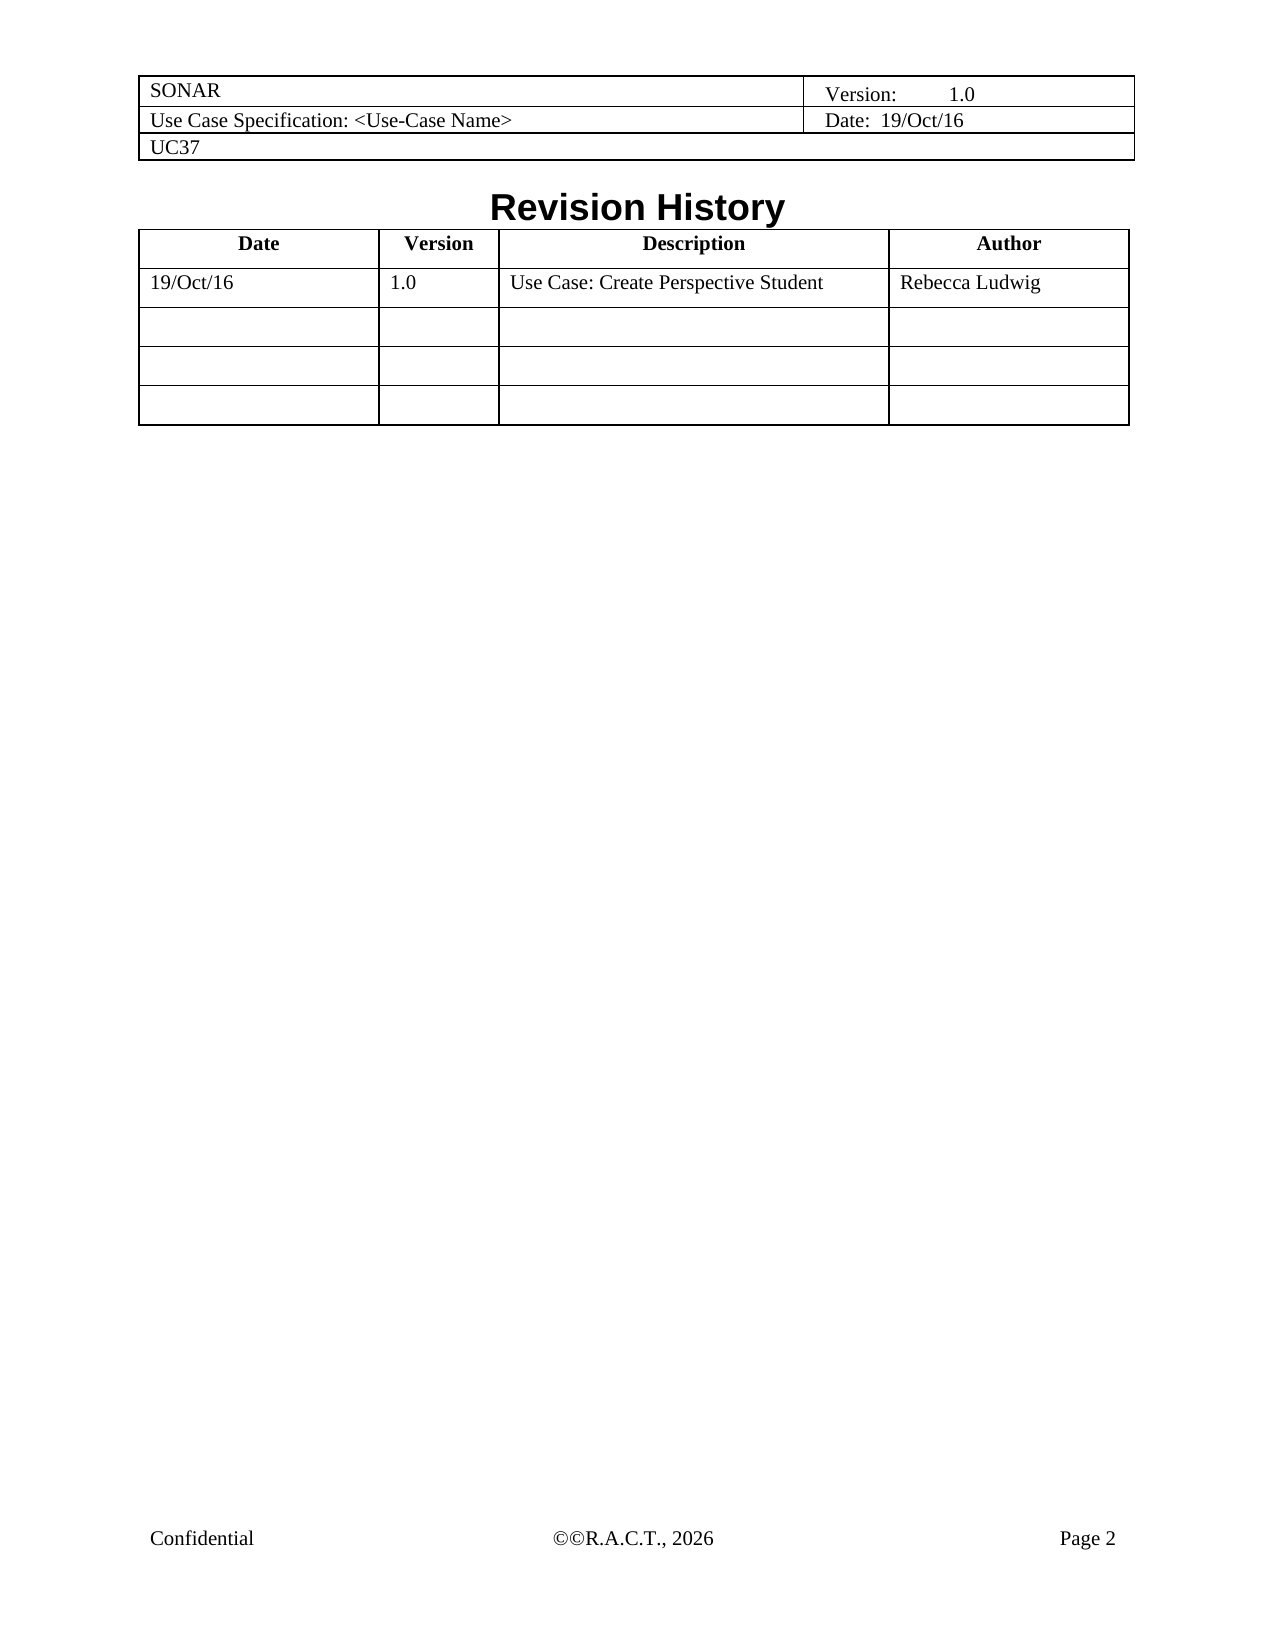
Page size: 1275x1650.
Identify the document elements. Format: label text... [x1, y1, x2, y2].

table_header Description [500, 230, 888, 268]
table_cell [890, 347, 1128, 385]
table_header Version [380, 230, 498, 268]
table_cell [380, 386, 498, 424]
table_cell Rebecca Ludwig [890, 269, 1128, 307]
table_cell [140, 308, 378, 346]
table_cell [140, 347, 378, 385]
table_cell Use Case: Create Perspective Student [500, 269, 888, 307]
table_cell [890, 308, 1128, 346]
table_header Author [890, 230, 1128, 268]
table_cell [500, 308, 888, 346]
table_cell [500, 347, 888, 385]
table_cell [500, 386, 888, 424]
table_cell [380, 347, 498, 385]
table_cell [140, 386, 378, 424]
table_cell 19/Oct/16 [140, 269, 378, 307]
table_cell [890, 386, 1128, 424]
table_cell 1.0 [380, 269, 498, 307]
table_header Date [140, 230, 378, 268]
title Revision History [150, 185, 1125, 228]
table_cell [380, 308, 498, 346]
